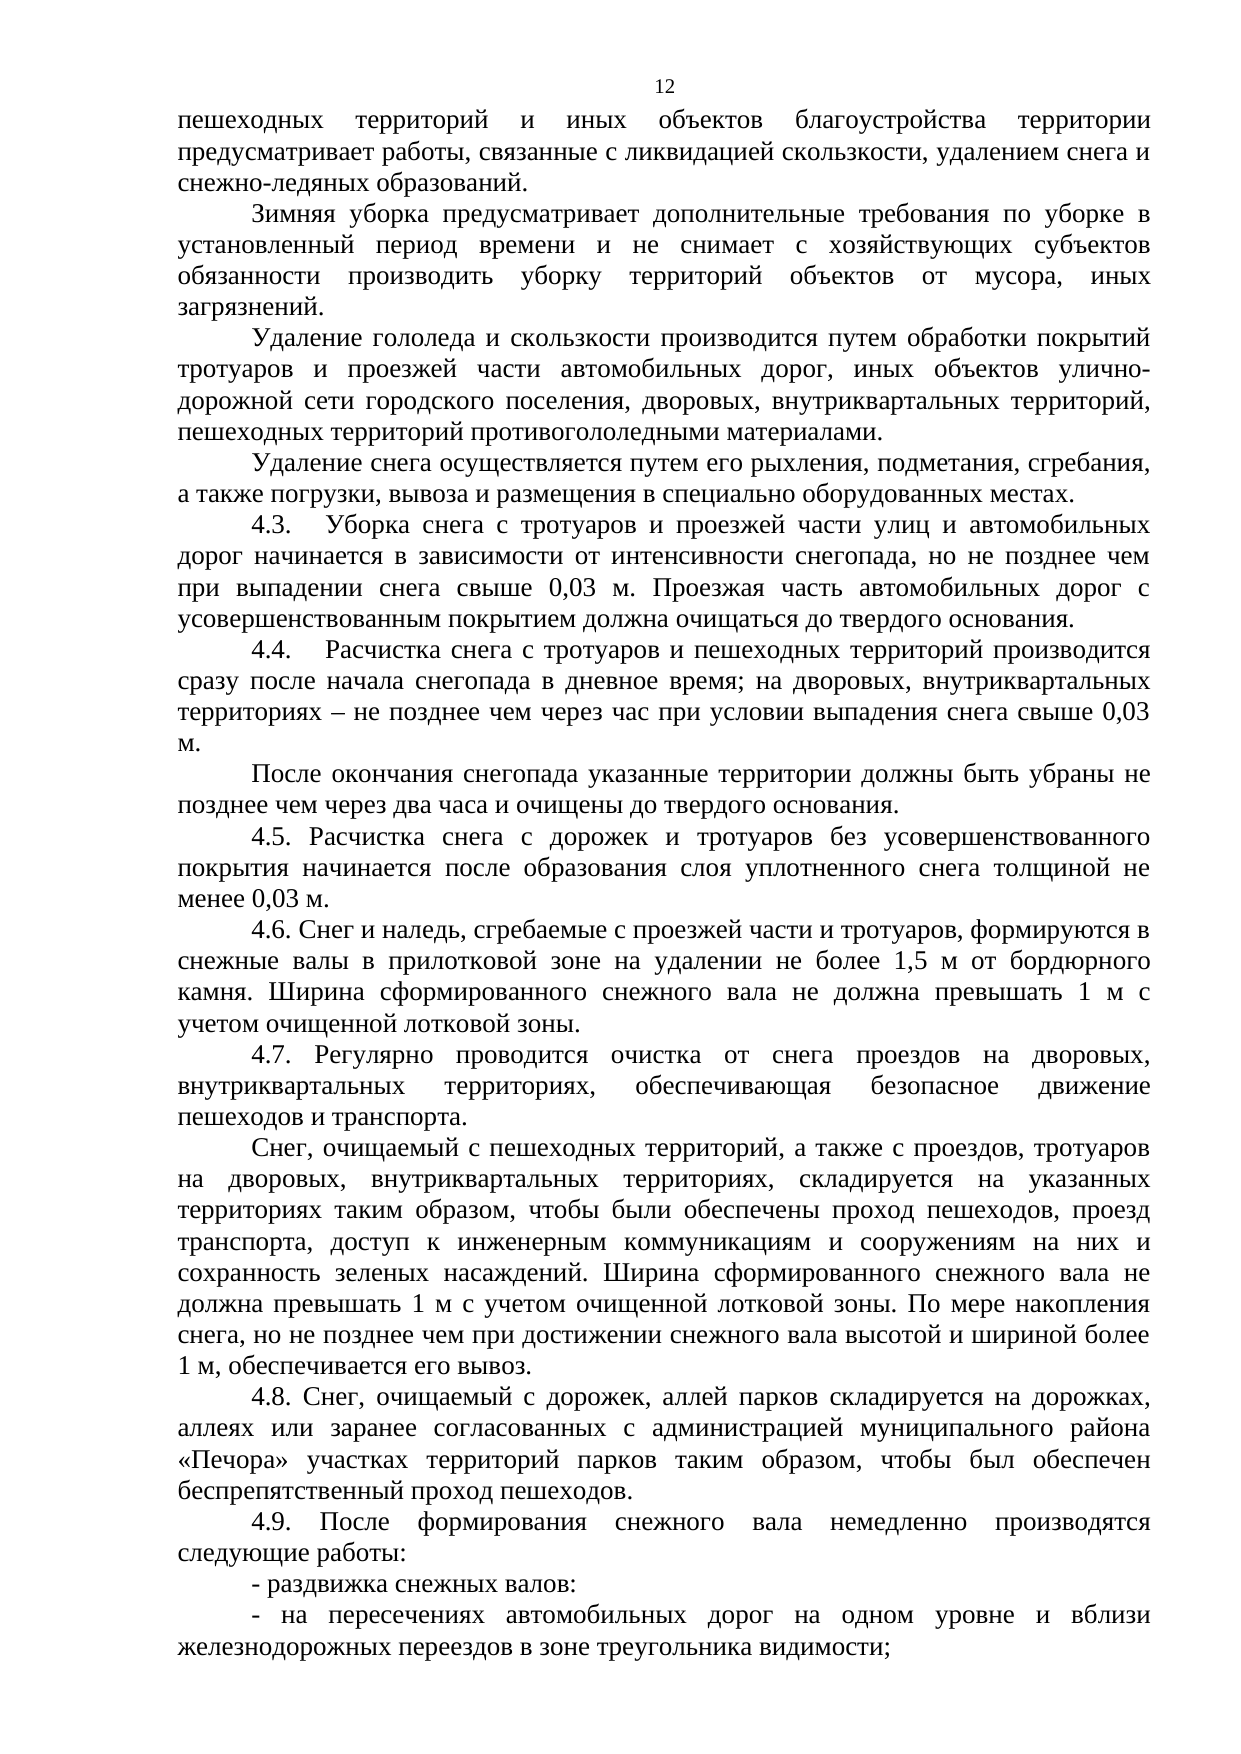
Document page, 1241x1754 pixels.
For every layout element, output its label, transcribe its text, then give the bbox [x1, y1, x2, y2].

text 4.9. После формирования снежного вала немедленно производятся следующие работы: [177, 1505, 1152, 1567]
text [177, 103, 1152, 197]
text После окончания снегопада указанные территории должны быть убраны не позднее чем через два часа и очищены до твердого основания. [177, 757, 1152, 820]
text 4.6. Снег и наледь, сгребаемые с проезжей части и тротуаров, формируются в снежные валы в прилотковой зоне на удалении не более 1,5 м от бордюрного камня. Ширина сформированного снежного вала не должна превышать 1 м с учетом очищенной лотковой зоны. [177, 913, 1152, 1038]
text 4.7. Регулярно проводится очистка от снега проездов на дворовых, внутриквартальных территориях, обеспечивающая безопасное движение пешеходов и транспорта. [177, 1038, 1152, 1131]
list Расчистка снега с тротуаров и пешеходных территорий производится сразу после начала снегопада в дневное время; на дворовых, внутриквартальных территориях – не позднее чем через час при условии выпадения снега свыше 0,03 м. [177, 633, 1152, 757]
text 4.8. Снег, очищаемый с дорожек, аллей парков складируется на дорожках, аллеях или заранее согласованных с администрацией муниципального района «Печора» участках территорий парков таким образом, чтобы был обеспечен беспрепятственный проход пешеходов. [177, 1380, 1152, 1505]
text Удаление гололеда и скользкости производится путем обработки покрытий тротуаров и проезжей части автомобильных дорог, иных объектов улично-дорожной сети городского поселения, дворовых, внутриквартальных территорий, пешеходных территорий противогололедными материалами. [177, 321, 1152, 446]
text Удаление снега осуществляется путем его рыхления, подметания, сгребания, а также погрузки, вывоза и размещения в специально оборудованных местах. [177, 446, 1152, 508]
text 4.5. Расчистка снега с дорожек и тротуаров без усовершенствованного покрытия начинается после образования слоя уплотненного снега толщиной не менее 0,03 м. [177, 820, 1152, 913]
list Уборка снега с тротуаров и проезжей части улиц и автомобильных дорог начинается в зависимости от интенсивности снегопада, но не позднее чем при выпадении снега свыше 0,03 м. Проезжая часть автомобильных дорог с усовершенствованным покрытием должна очищаться до твердого основания. [177, 508, 1152, 633]
text Снег, очищаемый с пешеходных территорий, а также с проездов, тротуаров на дворовых, внутриквартальных территориях, складируется на указанных территориях таким образом, чтобы были обеспечены проход пешеходов, проезд транспорта, доступ к инженерным коммуникациям и сооружениям на них и сохранность зеленых насаждений. Ширина сформированного снежного вала не должна превышать 1 м с учетом очищенной лотковой зоны. По мере накопления снега, но не позднее чем при достижении снежного вала высотой и шириной более 1 м, обеспечивается его вывоз. [177, 1131, 1152, 1380]
text Зимняя уборка предусматривает дополнительные требования по уборке в установленный период времени и не снимает с хозяйствующих субъектов обязанности производить уборку территорий объектов от мусора, иных загрязнений. [177, 197, 1152, 321]
text - раздвижка снежных валов: [177, 1567, 1152, 1598]
text - на пересечениях автомобильных дорог на одном уровне и вблизи железнодорожных переездов в зоне треугольника видимости; [177, 1598, 1152, 1661]
